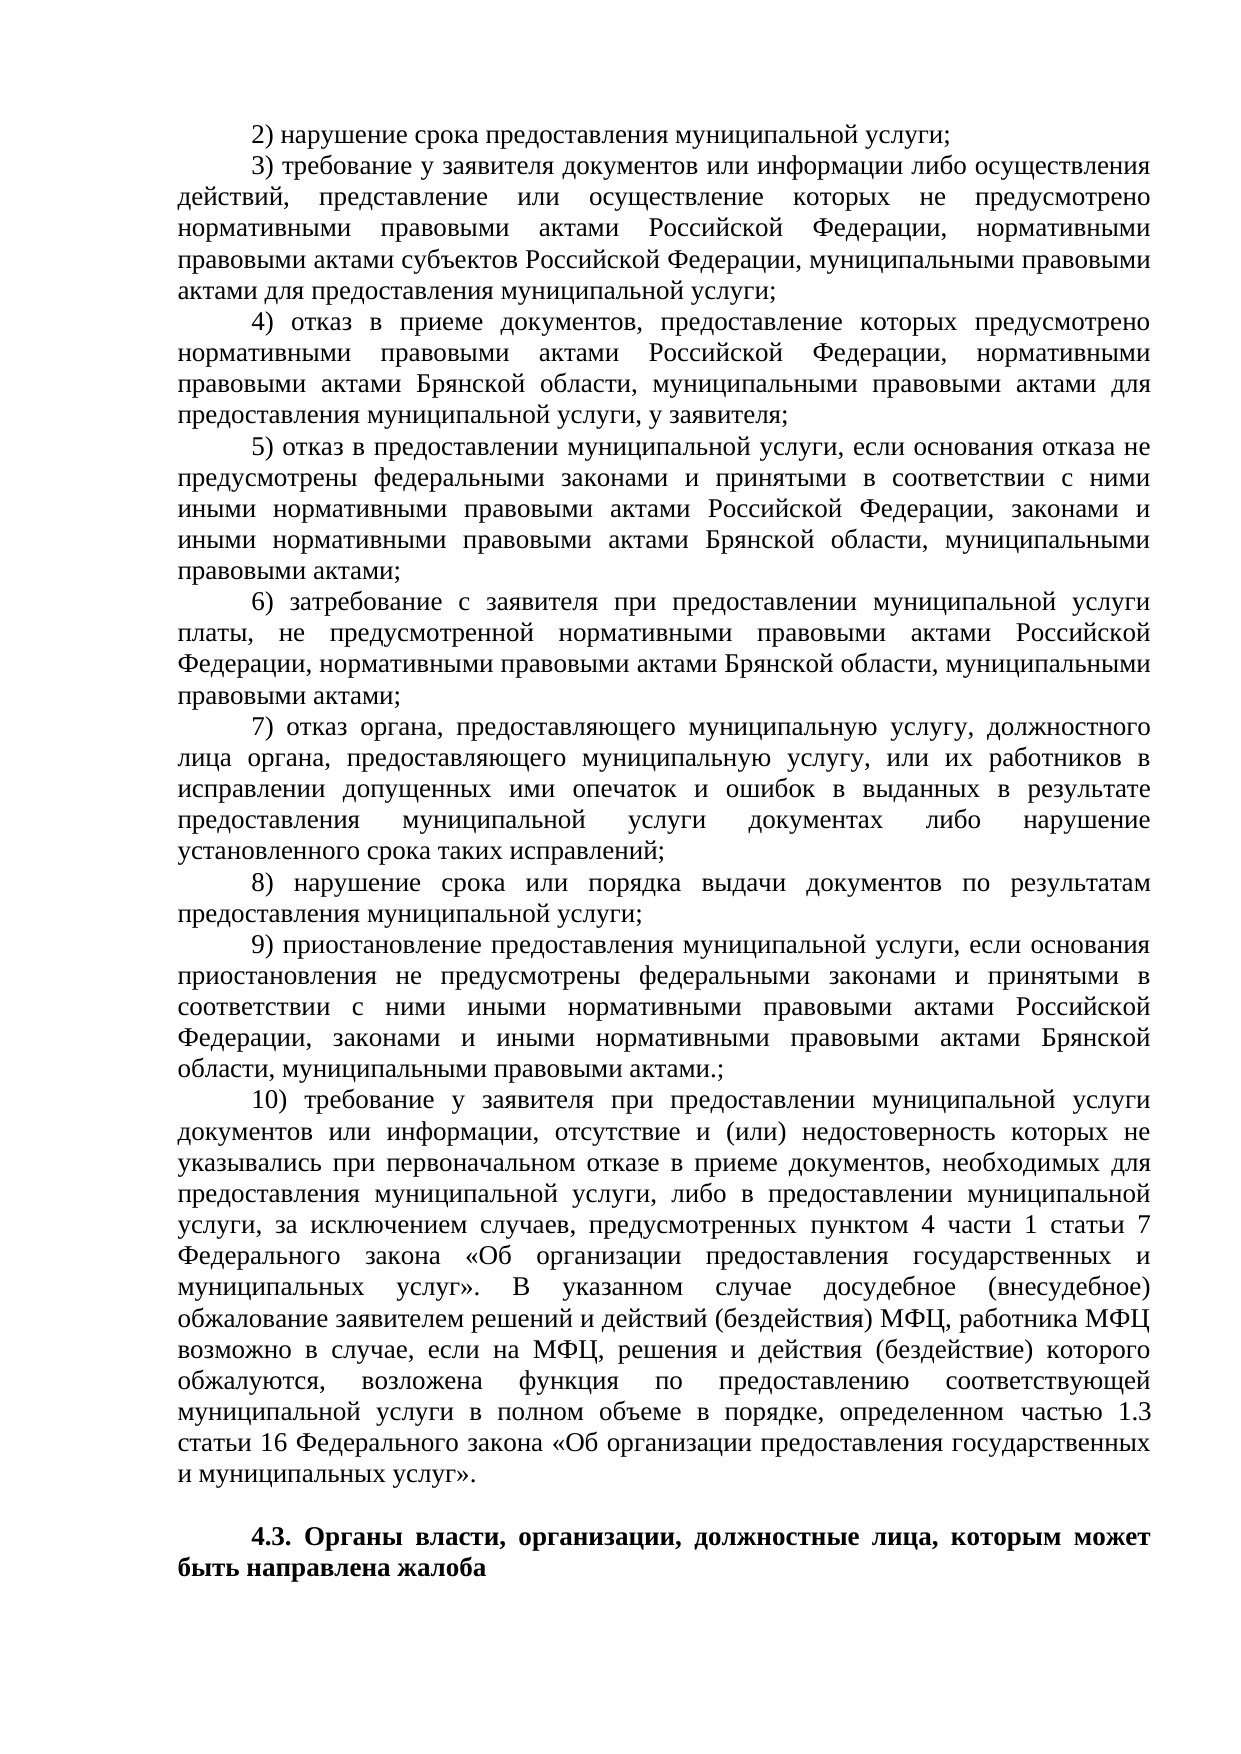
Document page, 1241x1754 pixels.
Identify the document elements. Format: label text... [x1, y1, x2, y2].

text 10) требование у заявителя при предоставлении муниципальной услуги документов или информации, отсутствие и (или) недостоверность которых не указывались при первоначальном отказе в приеме документов, необходимых для предоставления муниципальной услуги, либо в предоставлении муниципальной услуги, за исключением случаев, предусмотренных пунктом 4 части 1 статьи 7 Федерального закона «Об организации предоставления государственных и муниципальных услуг». В указанном случае досудебное (внесудебное) обжалование заявителем решений и действий (бездействия) МФЦ, работника МФЦ возможно в случае, если на МФЦ, решения и действия (бездействие) которого обжалуются, возложена функция по предоставлению соответствующей муниципальной услуги в полном объеме в порядке, определенном частью 1.3 статьи 16 Федерального закона «Об организации предоставления государственных и муниципальных услуг». [177, 1084, 1152, 1488]
text 8) нарушение срока или порядка выдачи документов по результатам предоставления муниципальной услуги; [177, 866, 1152, 928]
text 2) нарушение срока предоставления муниципальной услуги; [177, 118, 1152, 149]
text 3) требование у заявителя документов или информации либо осуществления действий, представление или осуществление которых не предусмотрено нормативными правовыми актами Российской Федерации, нормативными правовыми актами субъектов Российской Федерации, муниципальными правовыми актами для предоставления муниципальной услуги; [177, 149, 1152, 305]
text 9) приостановление предоставления муниципальной услуги, если основания приостановления не предусмотрены федеральными законами и принятыми в соответствии с ними иными нормативными правовыми актами Российской Федерации, законами и иными нормативными правовыми актами Брянской области, муниципальными правовыми актами.; [177, 928, 1152, 1084]
text 4) отказ в приеме документов, предоставление которых предусмотрено нормативными правовыми актами Российской Федерации, нормативными правовыми актами Брянской области, муниципальными правовыми актами для предоставления муниципальной услуги, у заявителя; [177, 305, 1152, 429]
text 4.3. Органы власти, организации, должностные лица, которым может быть направлена жалоба [177, 1520, 1152, 1582]
text 7) отказ органа, предоставляющего муниципальную услугу, должностного лица органа, предоставляющего муниципальную услугу, или их работников в исправлении допущенных ими опечаток и ошибок в выданных в результате предоставления муниципальной услуги документах либо нарушение установленного срока таких исправлений; [177, 710, 1152, 866]
text 6) затребование с заявителя при предоставлении муниципальной услуги платы, не предусмотренной нормативными правовыми актами Российской Федерации, нормативными правовыми актами Брянской области, муниципальными правовыми актами; [177, 585, 1152, 710]
text 5) отказ в предоставлении муниципальной услуги, если основания отказа не предусмотрены федеральными законами и принятыми в соответствии с ними иными нормативными правовыми актами Российской Федерации, законами и иными нормативными правовыми актами Брянской области, муниципальными правовыми актами; [177, 429, 1152, 585]
